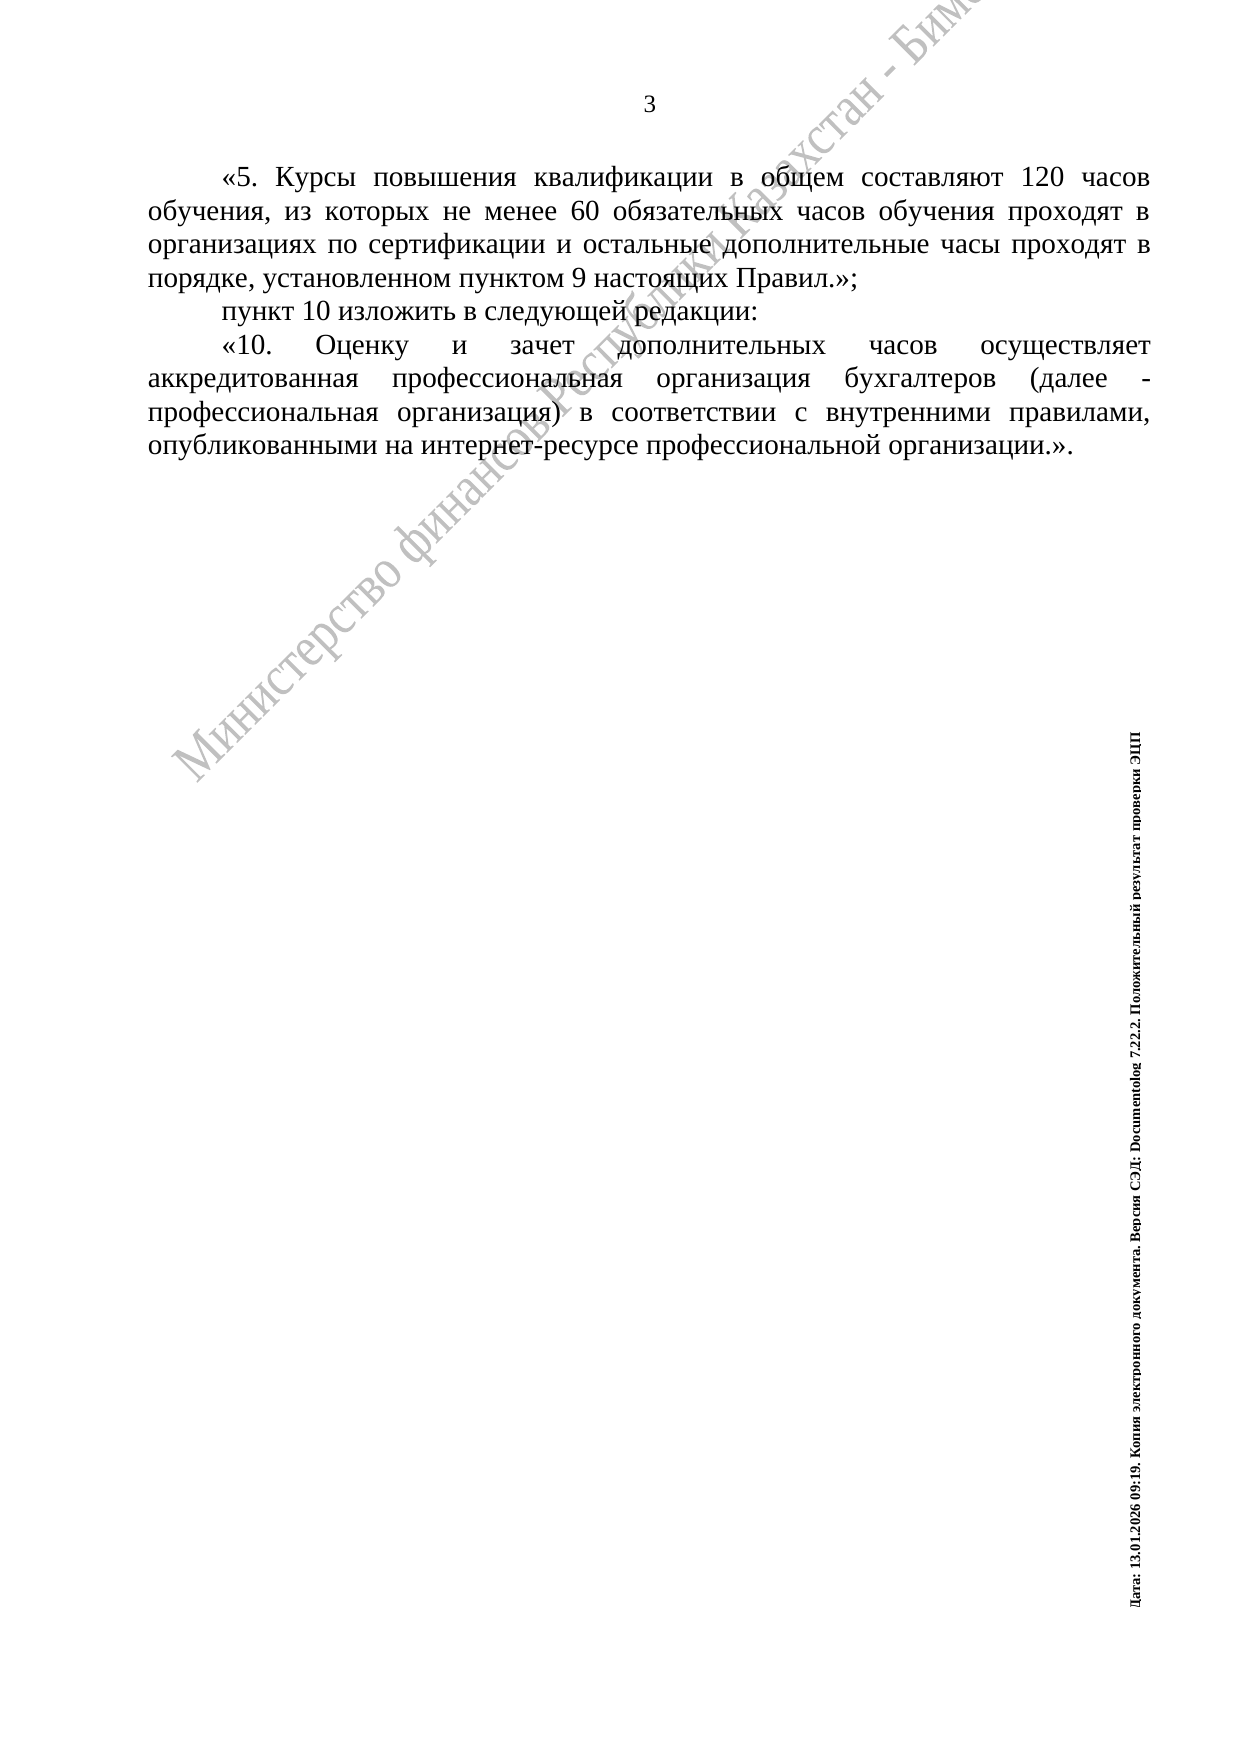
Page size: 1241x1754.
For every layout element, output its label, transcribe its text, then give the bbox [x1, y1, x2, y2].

text «5. Курсы повышения квалификации в общем составляют 120 часов обучения, из которых не менее 60 обязательных часов обучения проходят в организациях по сертификации и остальные дополнительные часы проходят в порядке, установленном пунктом 9 настоящих Правил.»; [148, 159, 1152, 293]
text пункт 10 изложить в следующей редакции: [148, 293, 1152, 327]
text «10. Оценку и зачет дополнительных часов осуществляет аккредитованная профессиональная организация бухгалтеров (далее - профессиональная организация) в соответствии с внутренними правилами, опубликованными на интернет-ресурсе профессиональной организации.». [148, 327, 1152, 461]
